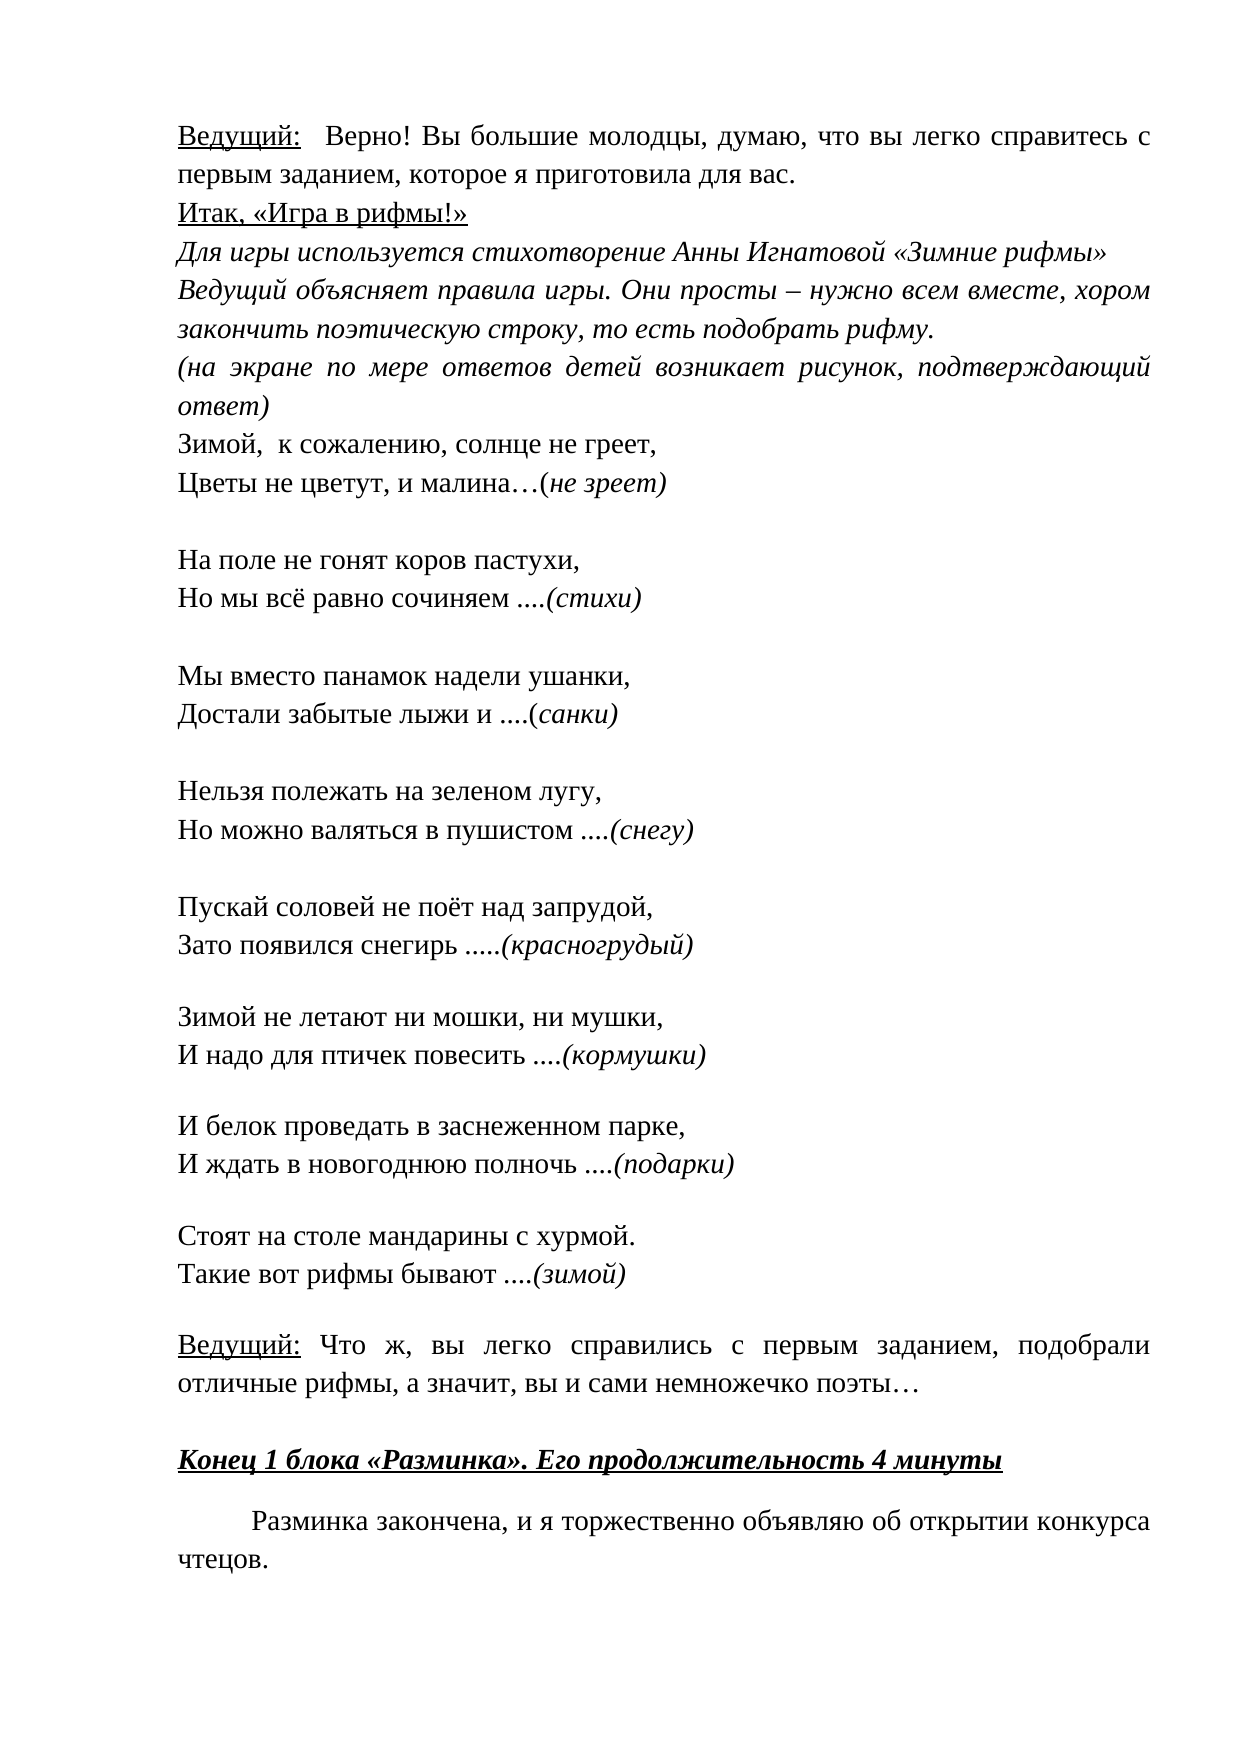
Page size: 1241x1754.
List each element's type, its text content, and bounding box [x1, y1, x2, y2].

text Зимой, к сожалению, солнце не греет, Цветы не цветут, и малина…(не зреет) [177, 426, 1152, 498]
text Стоят на столе мандарины с хурмой. Такие вот рифмы бывают ....(зимой) [177, 1218, 1152, 1290]
text И белок проведать в заснеженном парке, И ждать в новогоднюю полночь ....(подарки) [177, 1108, 1152, 1180]
text Ведущий объясняет правила игры. Они просты – нужно всем вместе, хором закончить поэтическую строку, то есть подобрать рифму. [177, 272, 1152, 344]
text Нельзя полежать на зеленом лугу, Но можно валяться в пушистом ....(снегу) [177, 773, 1152, 845]
text Конец 1 блока «Разминка». Его продолжительность 4 минуты [177, 1442, 1152, 1476]
text Мы вместо панамок надели ушанки, Достали забытые лыжи и ....(санки) [177, 658, 1152, 730]
text (на экране по мере ответов детей возникает рисунок, подтверждающий ответ) [177, 349, 1152, 421]
text Зимой не летают ни мошки, ни мушки, И надо для птичек повесить ....(кормушки) [177, 999, 1152, 1071]
text Ведущий: Верно! Вы большие молодцы, думаю, что вы легко справитесь с первым заданием, которое я приготовила для вас. [177, 118, 1152, 190]
text Пускай соловей не поёт над запрудой, Зато появился снегирь .....(красногрудый) [177, 889, 1152, 961]
text Разминка закончена, и я торжественно объявляю об открытии конкурса чтецов. [177, 1503, 1152, 1575]
text Ведущий: Что ж, вы легко справились с первым заданием, подобрали отличные рифмы, а значит, вы и сами немножечко поэты… [177, 1327, 1152, 1399]
text Для игры используется стихотворение Анны Игнатовой «Зимние рифмы» [177, 234, 1152, 267]
text Итак, «Игра в рифмы!» [177, 195, 1152, 229]
text На поле не гонят коров пастухи, Но мы всё равно сочиняем ....(стихи) [177, 542, 1152, 614]
